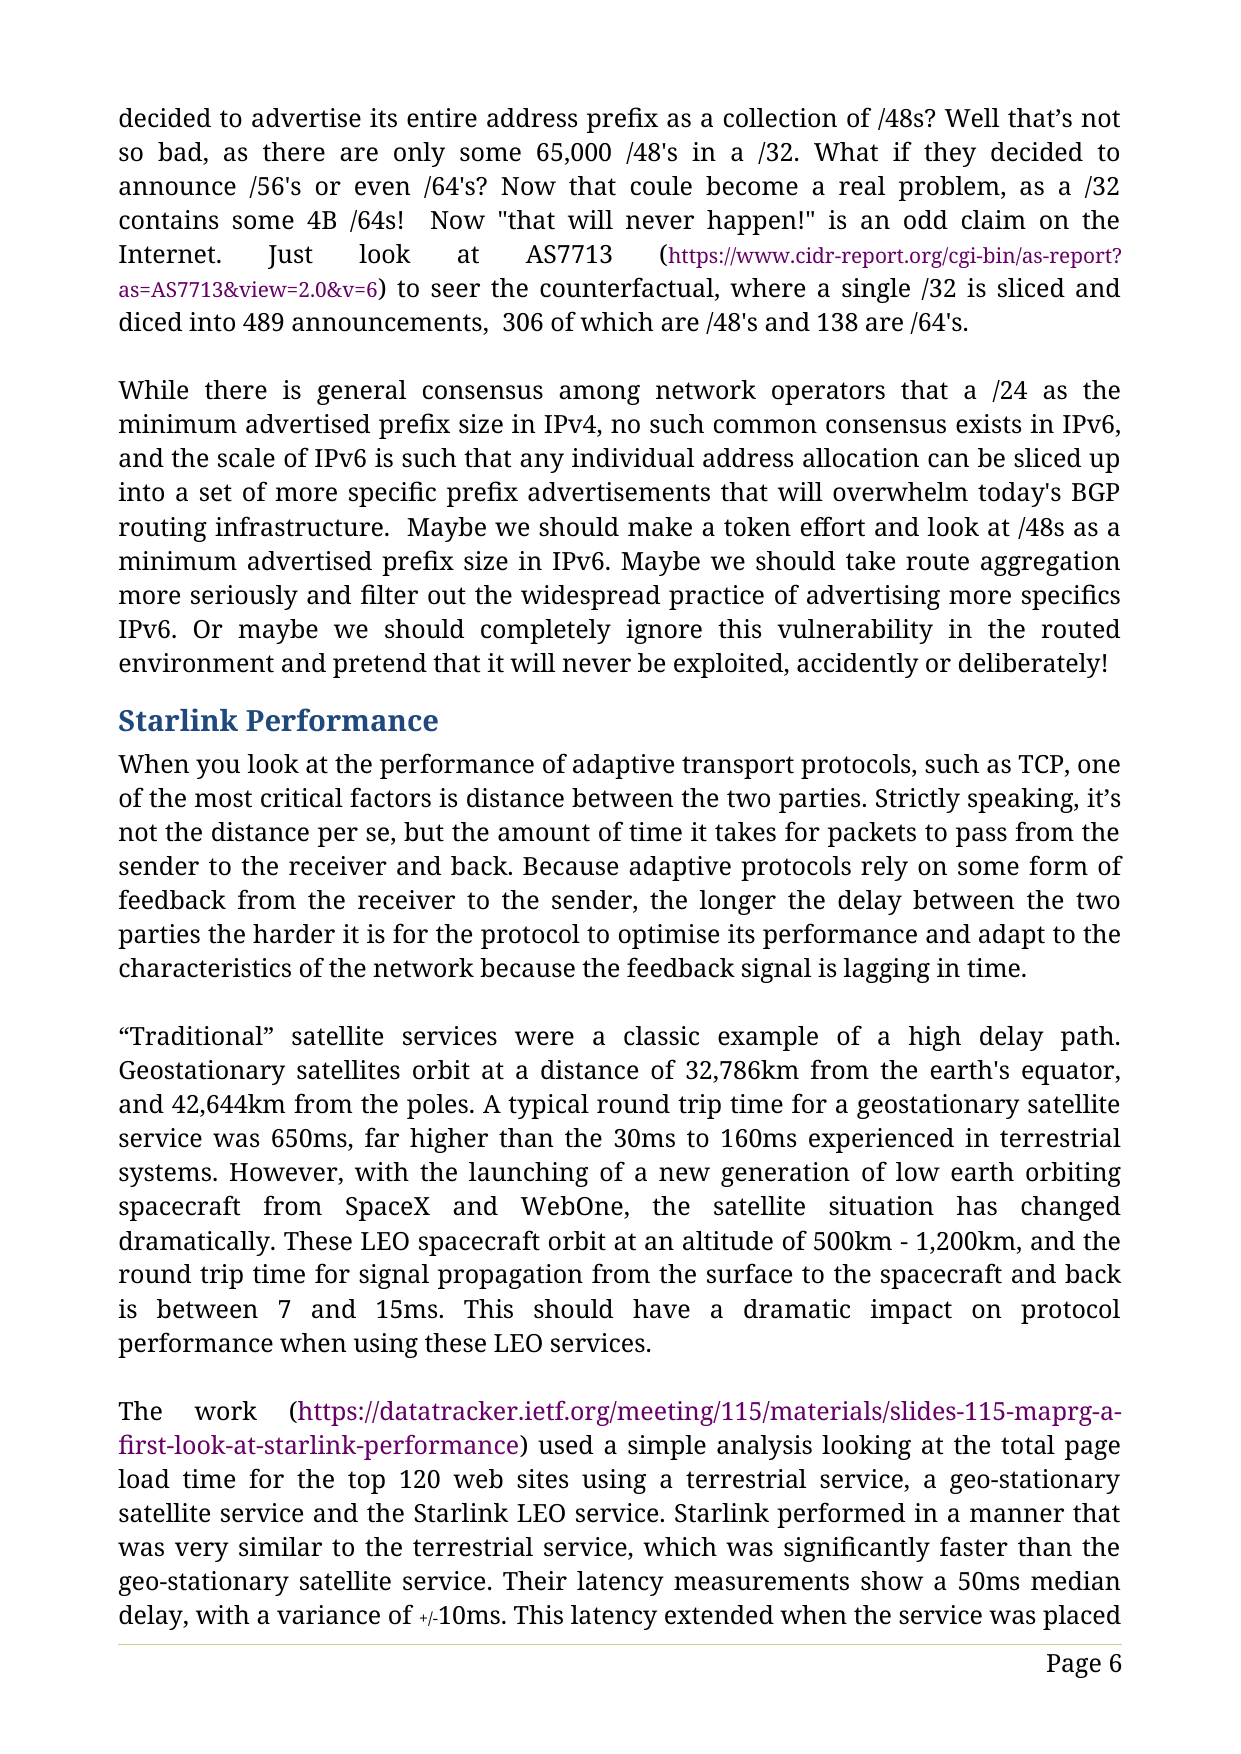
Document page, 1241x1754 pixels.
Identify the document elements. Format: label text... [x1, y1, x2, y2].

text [118, 100, 1122, 339]
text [118, 1393, 1122, 1632]
subtitle Starlink Performance [118, 700, 1122, 740]
text “Traditional” satellite services were a classic example of a high delay path. Geostationary satellites orbit at a distance of 32,786km from the earth's equator, and 42,644km from the poles. A typical round trip time for a geostationary satellite service was 650ms, far higher than the 30ms to 160ms experienced in terrestrial systems. However, with the launching of a new generation of low earth orbiting spacecraft from SpaceX and WebOne, the satellite situation has changed dramatically. These LEO spacecraft orbit at an altitude of 500km - 1,200km, and the round trip time for signal propagation from the surface to the spacecraft and back is between 7 and 15ms. This should have a dramatic impact on protocol performance when using these LEO services. [118, 1019, 1122, 1359]
text When you look at the performance of adaptive transport protocols, such as TCP, one of the most critical factors is distance between the two parties. Strictly speaking, it’s not the distance per se, but the amount of time it takes for packets to pass from the sender to the receiver and back. Because adaptive protocols rely on some form of feedback from the receiver to the sender, the longer the delay between the two parties the harder it is for the protocol to optimise its performance and adapt to the characteristics of the network because the feedback signal is lagging in time. [118, 746, 1122, 985]
text While there is general consensus among network operators that a /24 as the minimum advertised prefix size in IPv4, no such common consensus exists in IPv6, and the scale of IPv6 is such that any individual address allocation can be sliced up into a set of more specific prefix advertisements that will overwhelm today's BGP routing infrastructure. Maybe we should make a token effort and look at /48s as a minimum advertised prefix size in IPv6. Maybe we should take route aggregation more seriously and filter out the widespread practice of advertising more specifics IPv6. Or maybe we should completely ignore this vulnerability in the routed environment and pretend that it will never be exploited, accidently or deliberately! [118, 373, 1122, 679]
